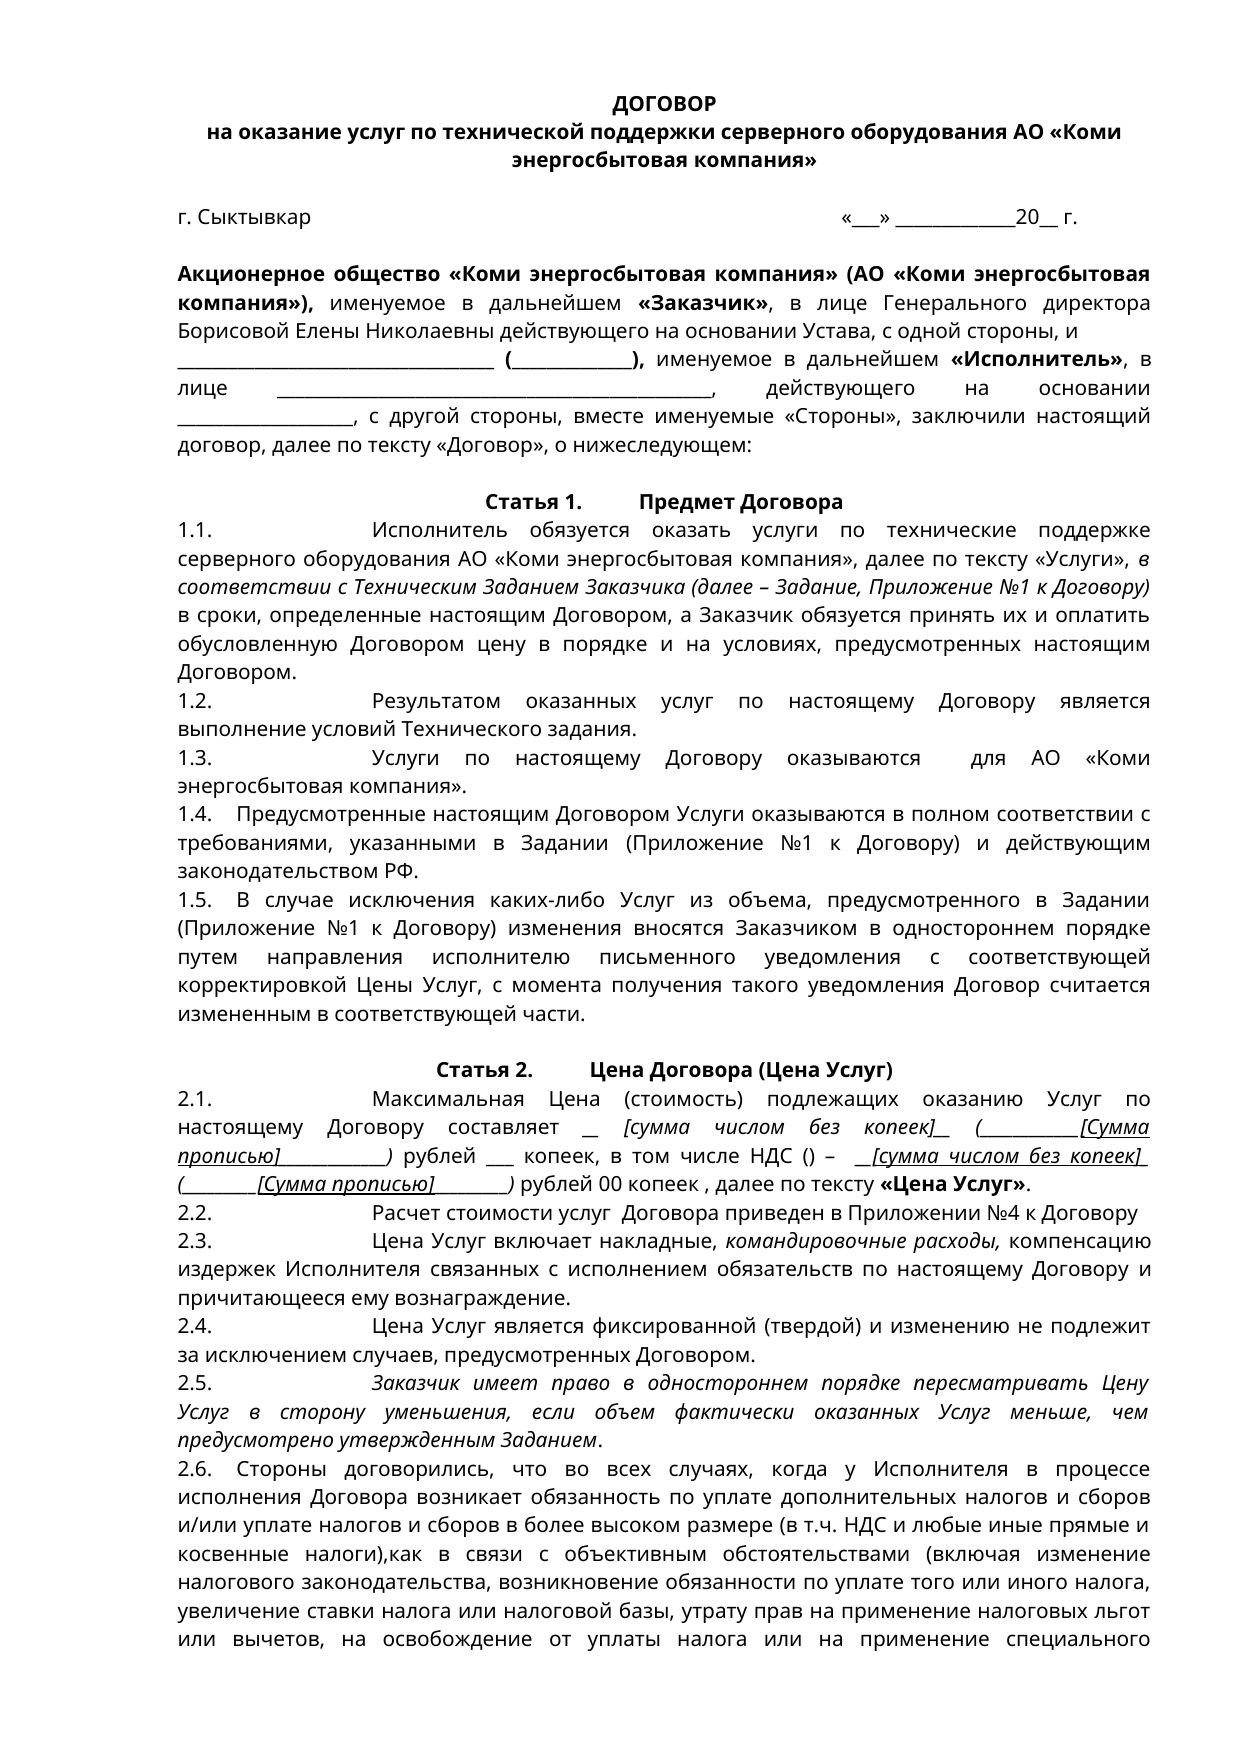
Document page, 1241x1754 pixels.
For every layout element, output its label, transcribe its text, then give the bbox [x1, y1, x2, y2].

subtitle Предмет Договора [177, 487, 1152, 515]
list Исполнитель обязуется оказать услуги по технические поддержке серверного оборудования АО «Коми энергосбытовая компания», далее по тексту «Услуги», в соответствии с Техническим Заданием Заказчика (далее – Задание, Приложение №1 к Договору) в сроки, определенные настоящим Договором, а Заказчик обязуется принять их и оплатить обусловленную Договором цену в порядке и на условиях, предусмотренных настоящим Договором. [177, 515, 1152, 686]
list Максимальная Цена (стоимость) подлежащих оказанию Услуг по настоящему Договору составляет __ [сумма числом без копеек]__ (____________[Сумма прописью]_____________) рублей ___ копеек, в том числе НДС () – __[сумма числом без копеек]_ (_________[Сумма прописью]_________) рублей 00 копеек , далее по тексту «Цена Услуг». [177, 1084, 1152, 1198]
text ДОГОВОР [177, 89, 1152, 117]
list Расчет стоимости услуг Договора приведен в Приложении №4 к Договору [177, 1198, 1152, 1226]
subtitle Цена Договора (Цена Услуг) [177, 1056, 1152, 1084]
text на оказание услуг по технической поддержки серверного оборудования АО «Коми энергосбытовая компания» [177, 117, 1152, 174]
list Услуги по настоящему Договору оказываются для АО «Коми энергосбытовая компания». [177, 743, 1152, 799]
list Предусмотренные настоящим Договором Услуги оказываются в полном соответствии с требованиями, указанными в Задании (Приложение №1 к Договору) и действующим законодательством РФ. [177, 799, 1152, 885]
text _____________________________________ (______________), именуемое в дальнейшем «Исполнитель», в лице _______________________________________________, действующего на основании ___________________, с другой стороны, вместе именуемые «Стороны», заключили настоящий договор, далее по тексту «Договор», о нижеследующем: [177, 344, 1152, 458]
text Акционерное общество «Коми энергосбытовая компания» (АО «Коми энергосбытовая компания»), именуемое в дальнейшем «Заказчик», в лице Генерального директора Борисовой Елены Николаевны действующего на основании Устава, с одной стороны, и [177, 259, 1152, 344]
list Результатом оказанных услуг по настоящему Договору является выполнение условий Технического задания. [177, 686, 1152, 743]
list Заказчик имеет право в одностороннем порядке пересматривать Цену Услуг в сторону уменьшения, если объем фактически оказанных Услуг меньше, чем предусмотрено утвержденным Заданием. [177, 1368, 1152, 1454]
text г. Сыктывкар «___» _____________20__ г. [177, 202, 1152, 231]
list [177, 1454, 1152, 1653]
list Цена Услуг включает накладные, командировочные расходы, компенсацию издержек Исполнителя связанных с исполнением обязательств по настоящему Договору и причитающееся ему вознаграждение. [177, 1226, 1152, 1311]
list В случае исключения каких-либо Услуг из объема, предусмотренного в Задании (Приложение №1 к Договору) изменения вносятся Заказчиком в одностороннем порядке путем направления исполнителю письменного уведомления с соответствующей корректировкой Цены Услуг, с момента получения такого уведомления Договор считается измененным в соответствующей части. [177, 885, 1152, 1027]
list Цена Услуг является фиксированной (твердой) и изменению не подлежит за исключением случаев, предусмотренных Договором. [177, 1311, 1152, 1368]
